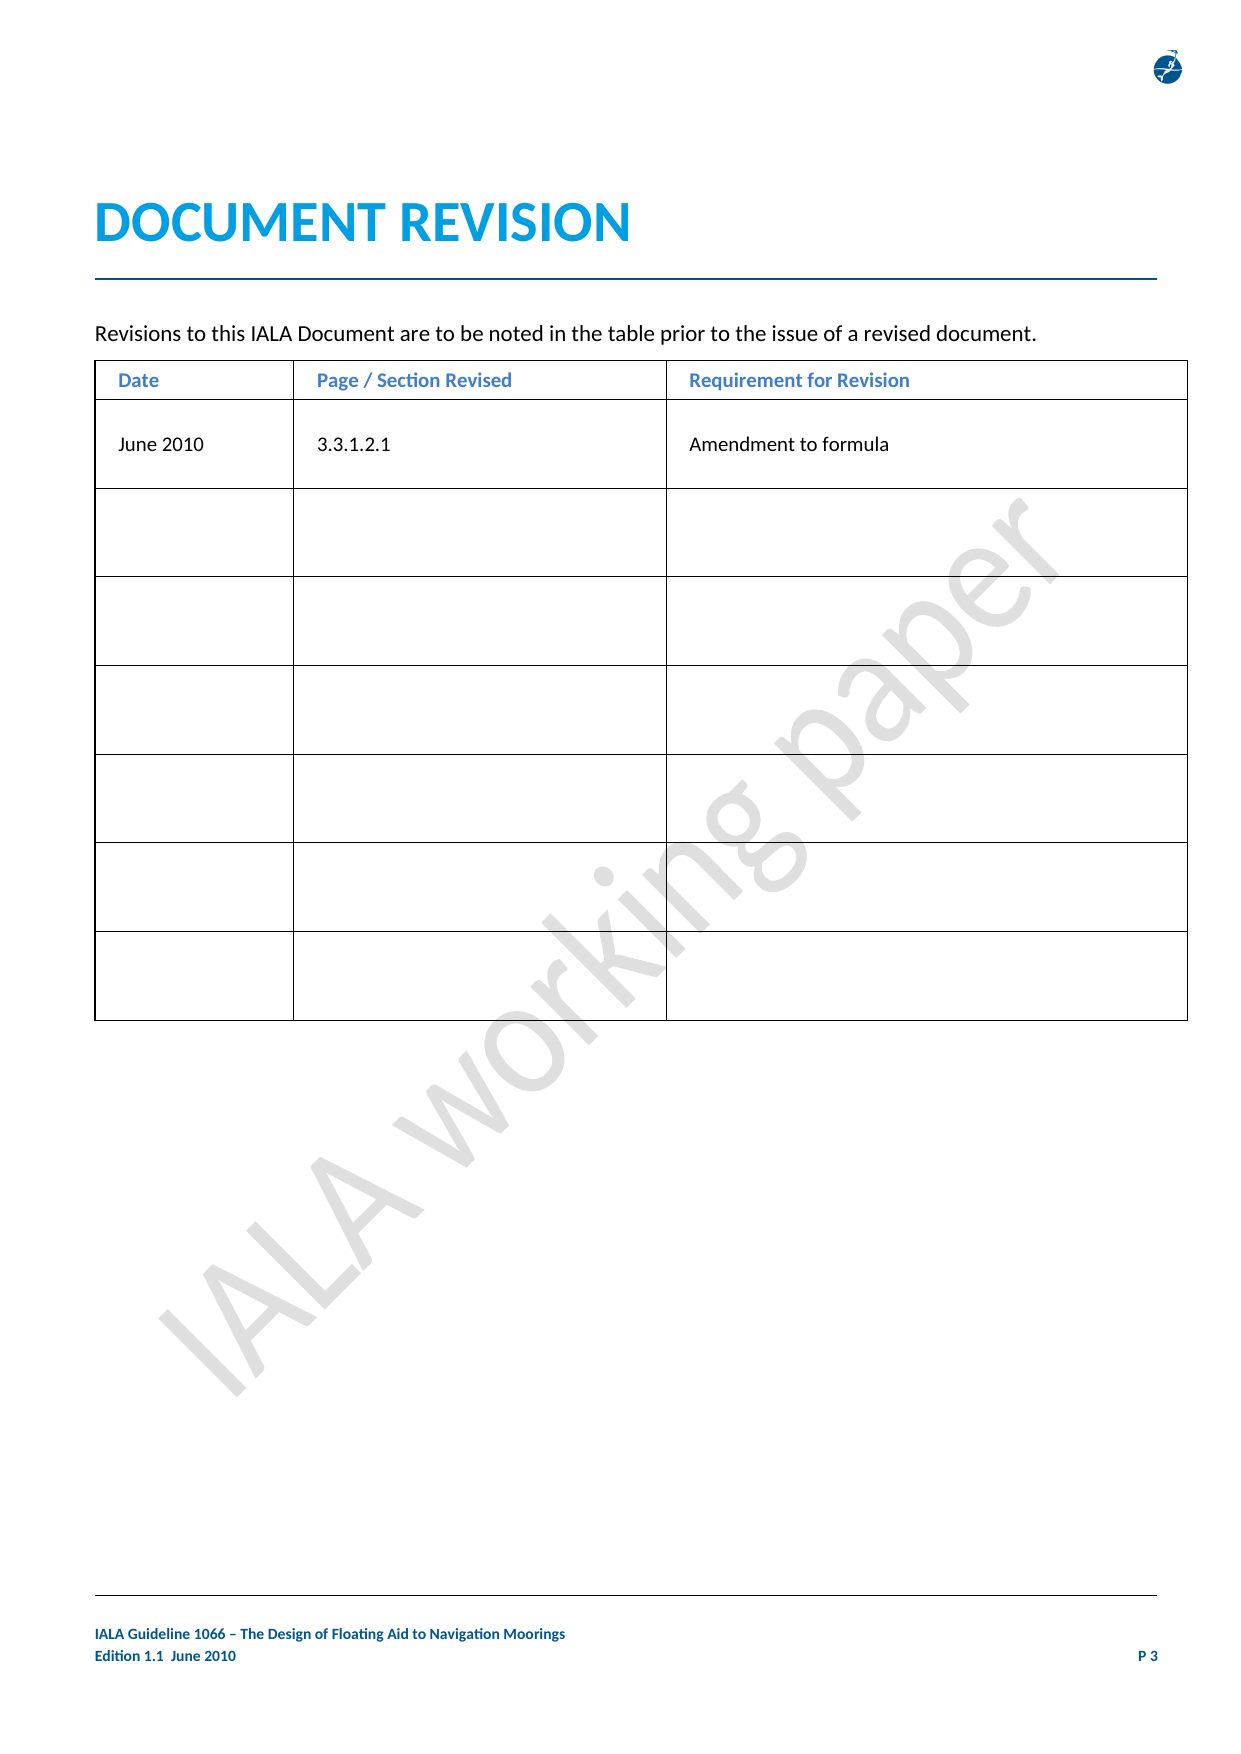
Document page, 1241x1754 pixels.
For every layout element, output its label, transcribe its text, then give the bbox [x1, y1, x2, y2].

table_cell [294, 666, 666, 753]
table_header Requirement for Revision [667, 361, 1187, 399]
table_cell [667, 489, 1187, 576]
table_header Date [96, 361, 293, 399]
table_cell [667, 843, 1187, 931]
table_cell [667, 666, 1187, 753]
text Revisions to this IALA Document are to be noted in the table prior to the issue of a revised document. [94, 319, 1157, 347]
table_cell [667, 755, 1187, 842]
table_header Page / Section Revised [294, 361, 666, 399]
picture [1122, 0, 1241, 119]
table_cell [667, 932, 1187, 1019]
table_cell [96, 755, 293, 842]
table_cell 3.3.1.2.1 [294, 400, 666, 488]
table_cell [96, 932, 293, 1019]
table_cell [96, 577, 293, 665]
table_cell [294, 755, 666, 842]
table_cell [294, 932, 666, 1019]
table_cell [667, 577, 1187, 665]
table_cell [294, 577, 666, 665]
table_cell [294, 489, 666, 576]
table_cell June 2010 [96, 400, 293, 488]
table_cell [96, 666, 293, 753]
table_cell [96, 489, 293, 576]
table_cell Amendment to formula [667, 400, 1187, 488]
table_cell [294, 843, 666, 931]
table_cell [96, 843, 293, 931]
